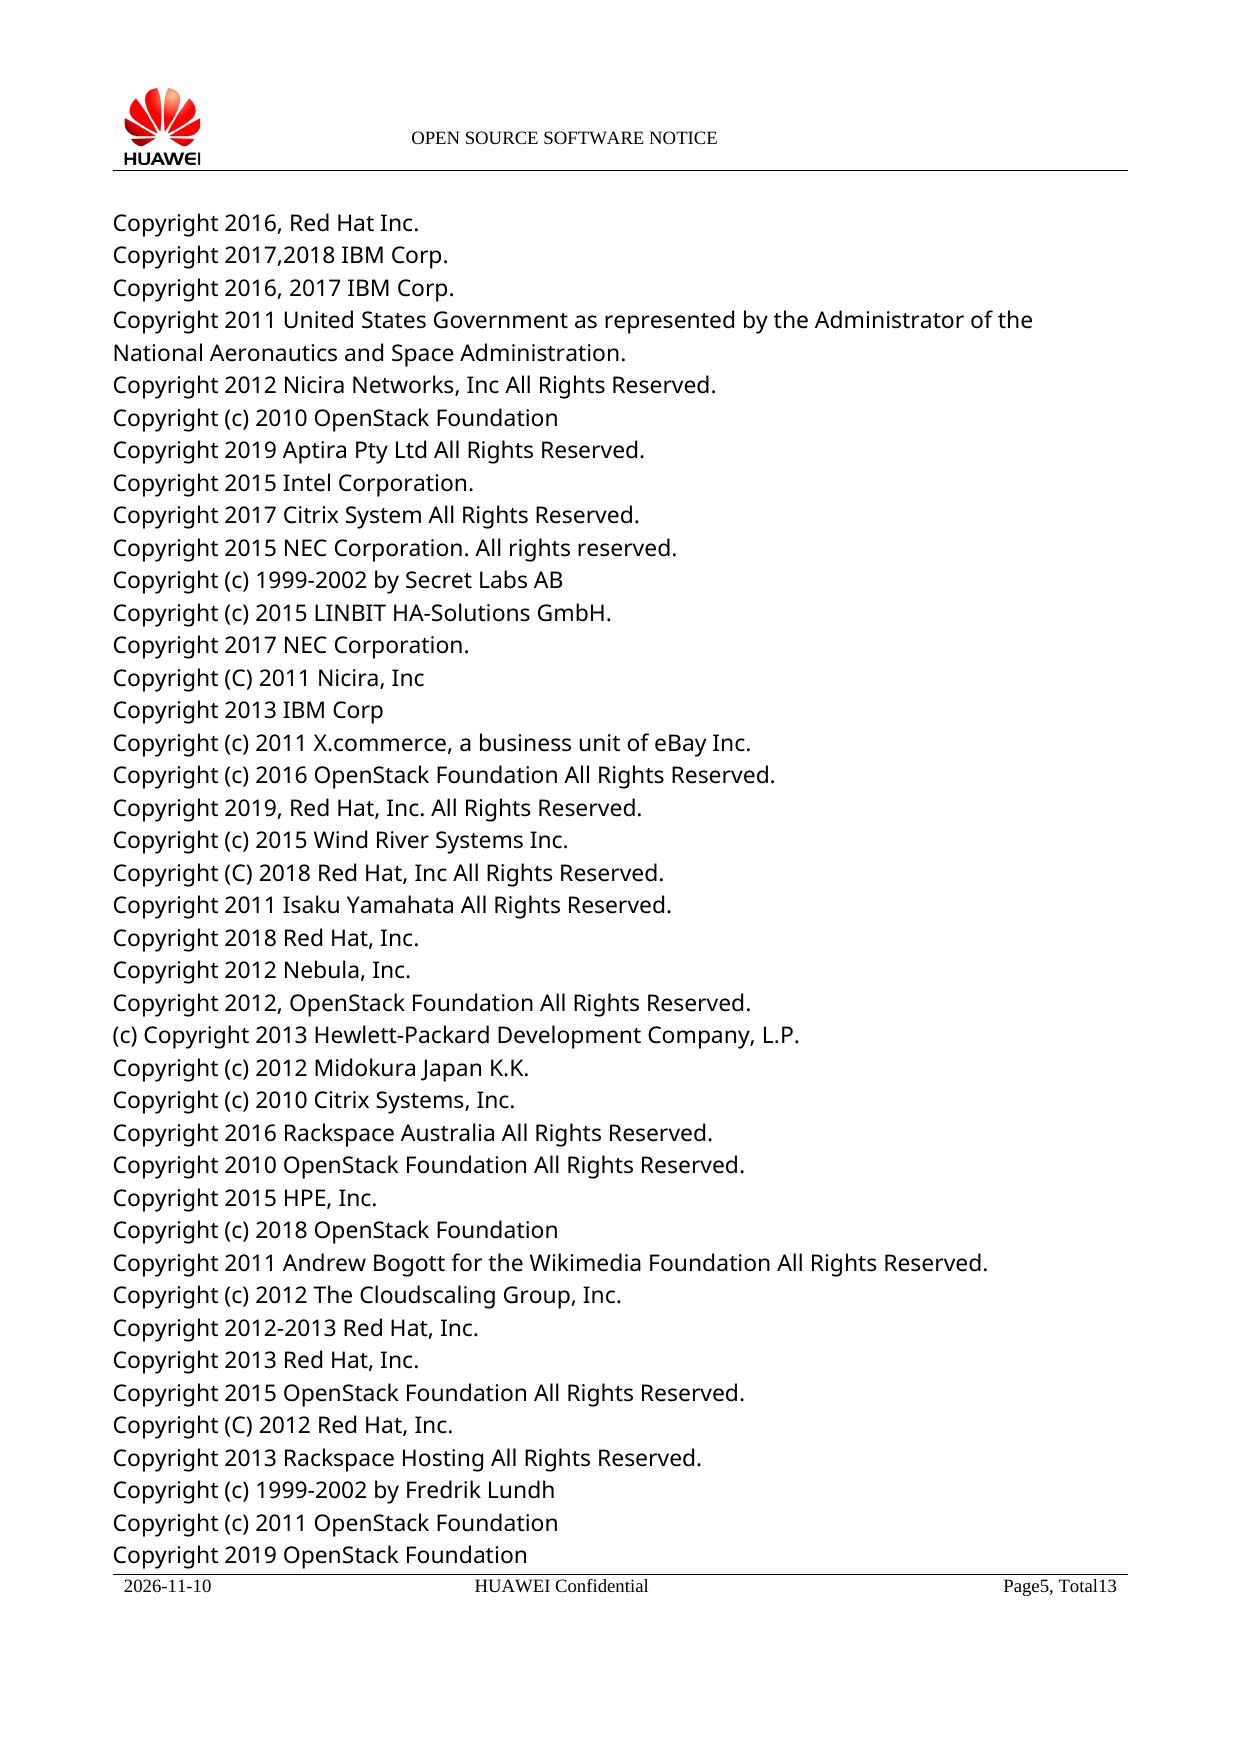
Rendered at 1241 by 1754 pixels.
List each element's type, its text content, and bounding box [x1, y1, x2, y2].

picture [124, 88, 201, 165]
